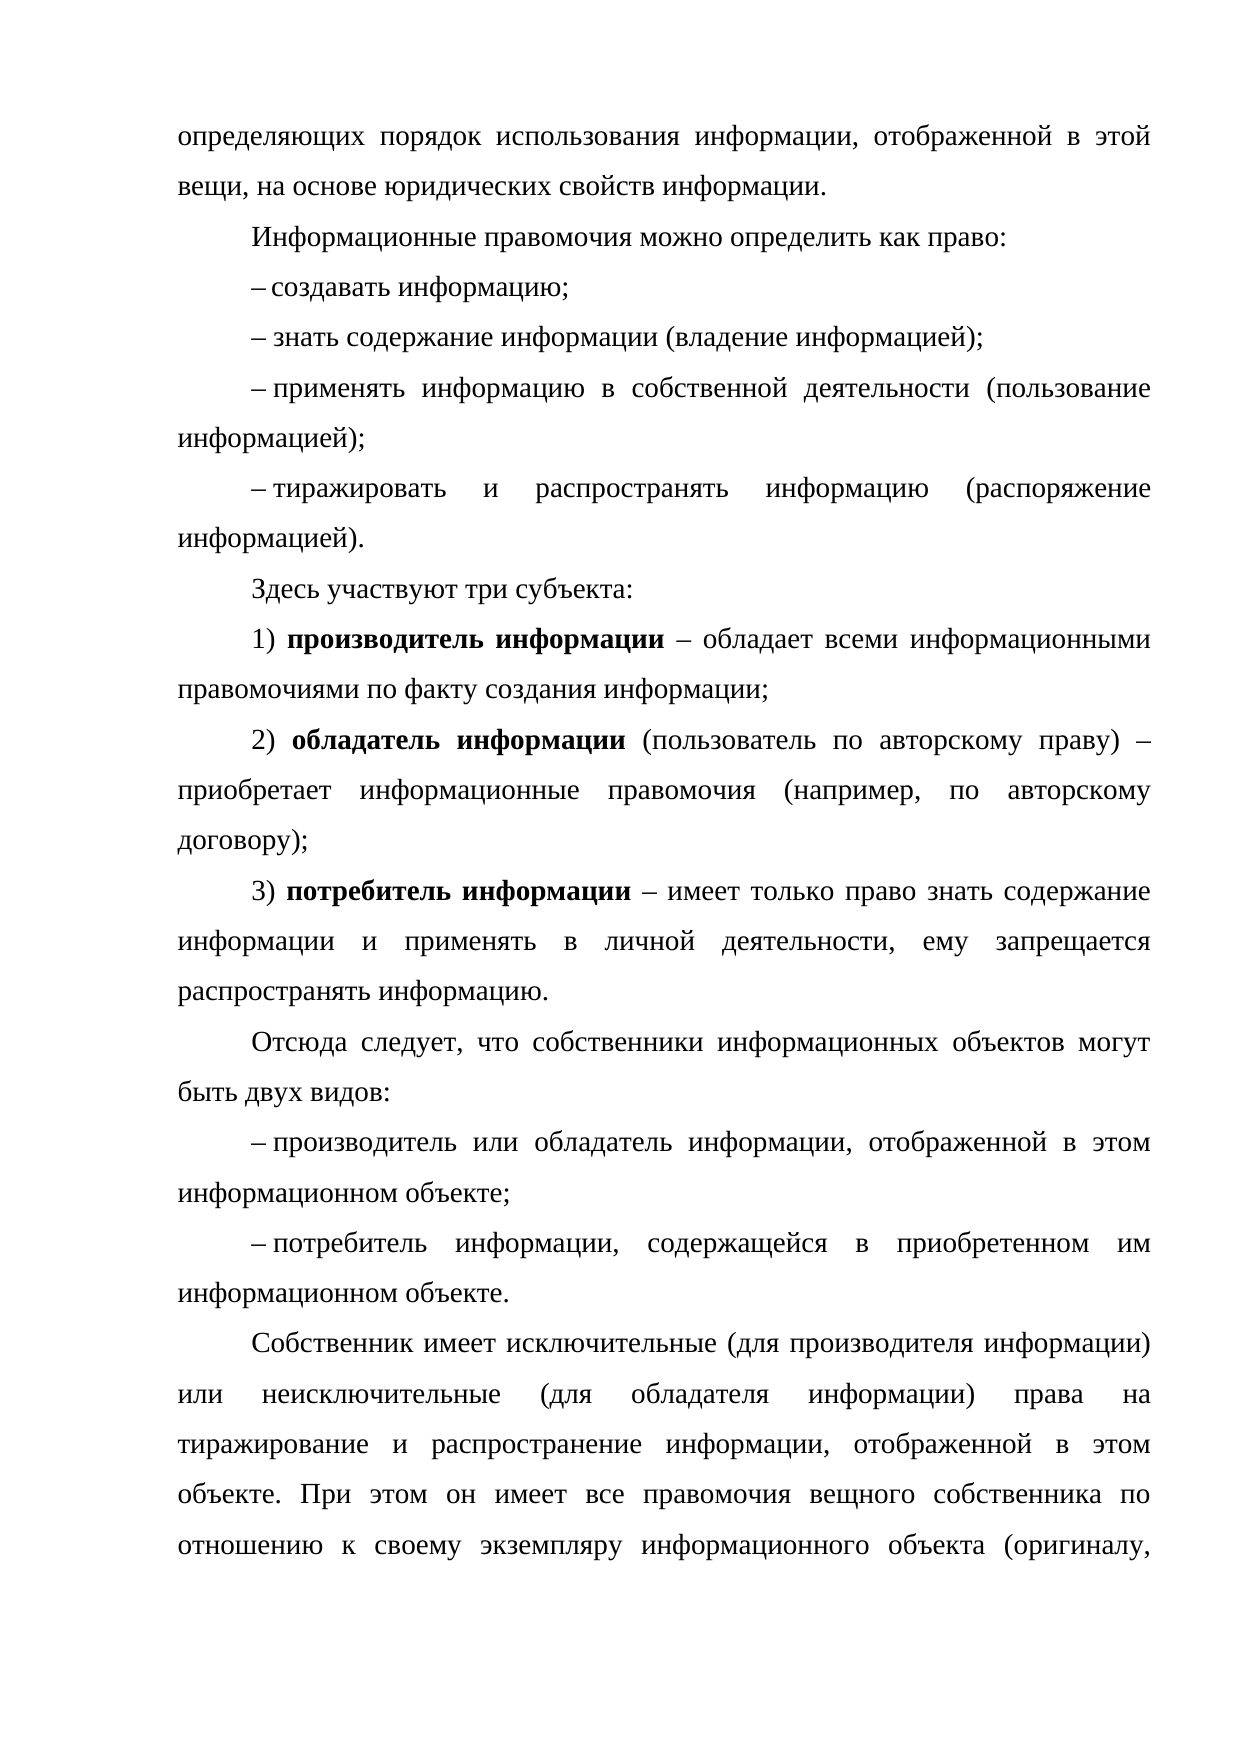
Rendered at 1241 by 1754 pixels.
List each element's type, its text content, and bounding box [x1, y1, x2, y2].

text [177, 118, 1152, 202]
text 3) потребитель информации – имеет только право знать содержание информации и применять в личной деятельности, ему запрещается распространять информацию. [177, 873, 1152, 1007]
text – знать содержание информации (владение информацией); [177, 319, 1152, 353]
text 1) производитель информации – обладает всеми информационными правомочиями по факту создания информации; [177, 621, 1152, 705]
text – применять информацию в собственной деятельности (пользование информацией); [177, 370, 1152, 453]
text – тиражировать и распространять информацию (распоряжение информацией). [177, 470, 1152, 554]
text Здесь участвуют три субъекта: [177, 571, 1152, 604]
text – создавать информацию; [177, 269, 1152, 303]
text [177, 1326, 1152, 1560]
text Информационные правомочия можно определить как право: [177, 219, 1152, 252]
text – потребитель информации, содержащейся в приобретенном им информационном объекте. [177, 1225, 1152, 1309]
text – производитель или обладатель информации, отображенной в этом информационном объекте; [177, 1124, 1152, 1208]
text Отсюда следует, что собственники информационных объектов могут быть двух видов: [177, 1024, 1152, 1108]
text 2) обладатель информации (пользователь по авторскому праву) – приобретает информационные правомочия (например, по авторскому договору); [177, 722, 1152, 856]
